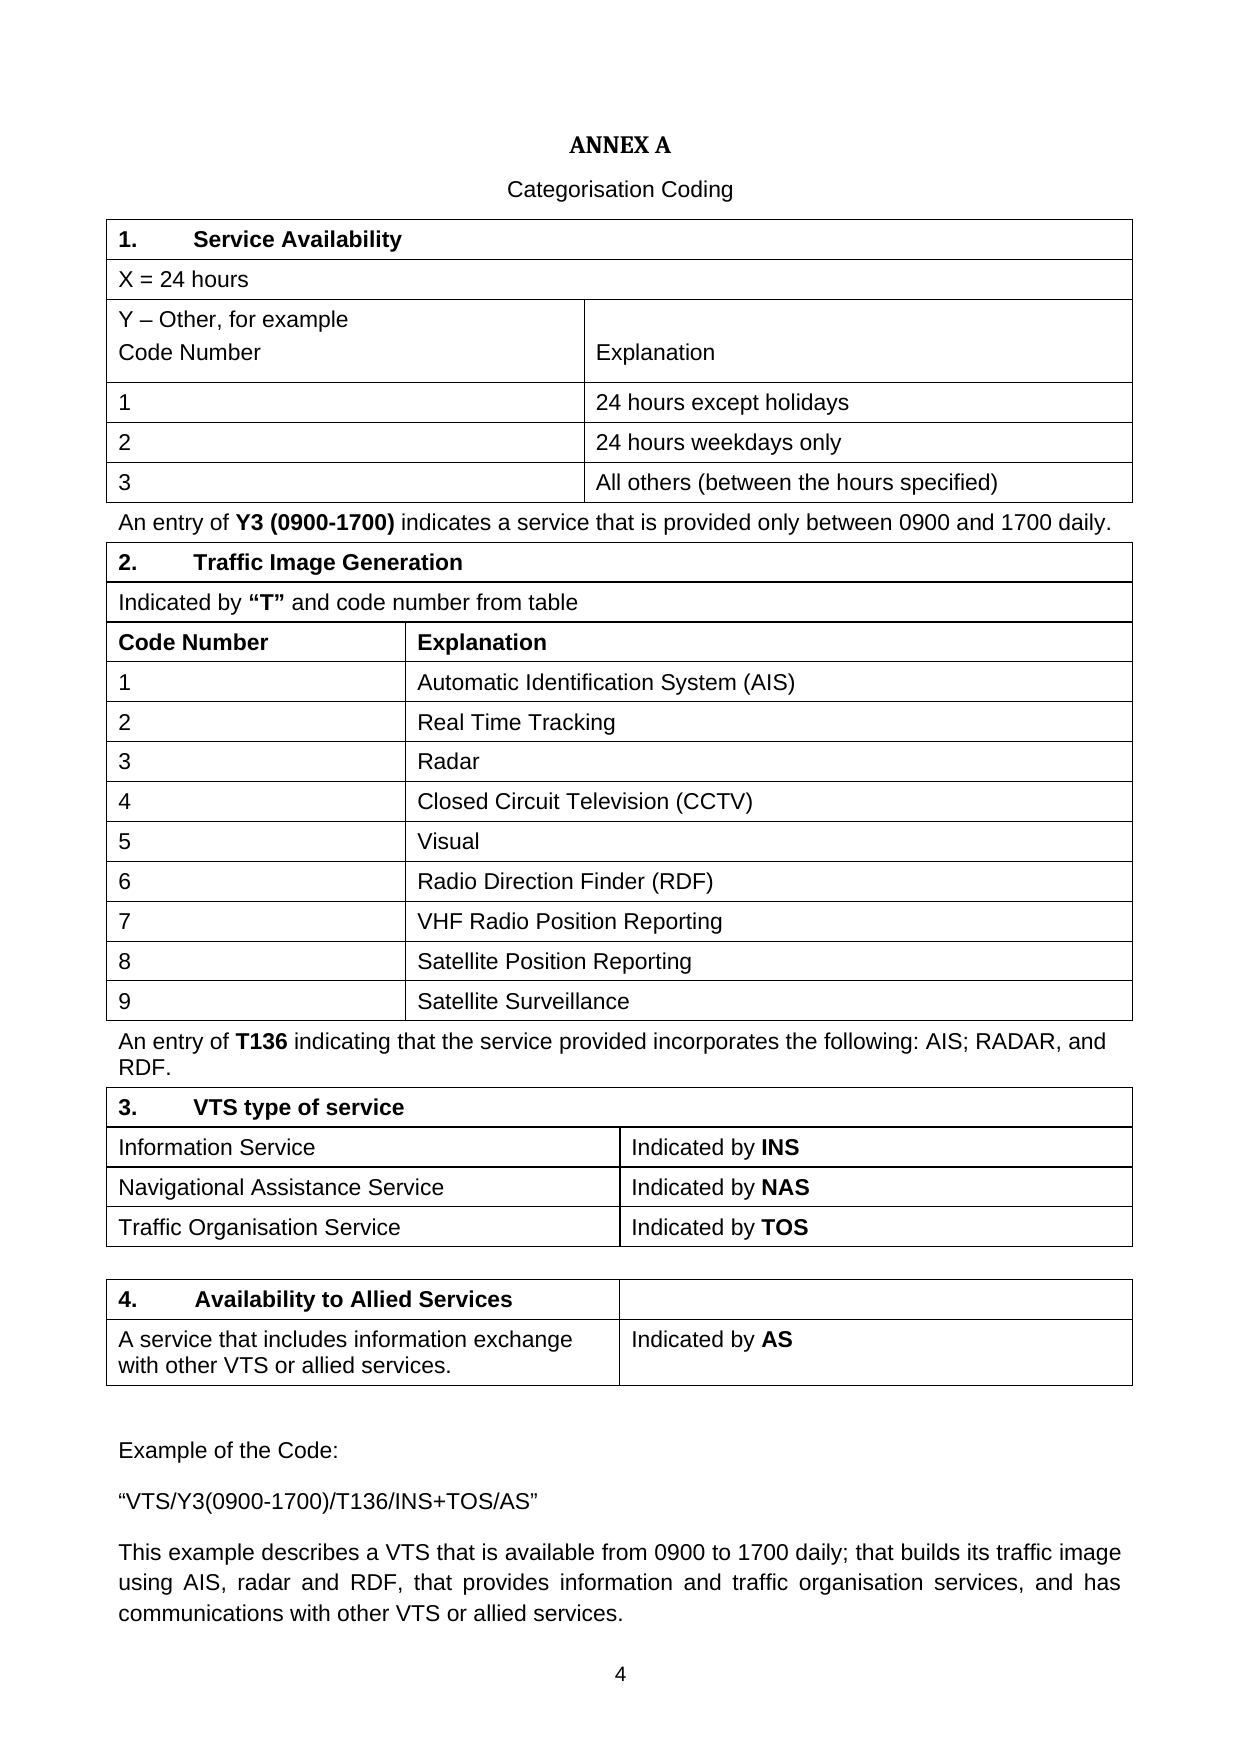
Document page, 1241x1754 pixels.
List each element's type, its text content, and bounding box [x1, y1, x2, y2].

table_cell 2 [107, 423, 584, 462]
table_header 1. Service Availability [107, 220, 1132, 259]
table_cell Explanation [406, 623, 1132, 661]
table_cell 6 [107, 862, 405, 901]
table_header [620, 1280, 1132, 1319]
table_cell 24 hours weekdays only [585, 423, 1132, 462]
table_cell 2 [107, 702, 405, 741]
text Categorisation Coding [118, 176, 1122, 202]
table_cell Navigational Assistance Service [107, 1168, 619, 1206]
table_cell Satellite Position Reporting [406, 942, 1132, 980]
table_cell 1 [107, 662, 405, 701]
table_cell Indicated by TOS [621, 1207, 1132, 1246]
table_cell Indicated by AS [620, 1320, 1132, 1385]
text This example describes a VTS that is available from 0900 to 1700 daily; that builds its traffic image using AIS, radar and RDF, that provides information and traffic organisation services, and has communications with other VTS or allied services. [118, 1539, 1122, 1626]
table_cell Traffic Organisation Service [107, 1207, 619, 1246]
text ANNEX A [118, 131, 1122, 159]
table_header 3. VTS type of service [107, 1088, 1132, 1126]
table_cell Indicated by INS [621, 1128, 1132, 1166]
table_cell 24 hours except holidays [585, 383, 1132, 422]
text Example of the Code: [118, 1437, 1122, 1463]
table_cell 9 [107, 981, 405, 1020]
table_cell 4 [107, 782, 405, 821]
table_cell Visual [406, 822, 1132, 861]
table_cell 7 [107, 902, 405, 941]
table_header 2. Traffic Image Generation [107, 543, 1132, 581]
table_cell Radio Direction Finder (RDF) [406, 862, 1132, 901]
table_cell Automatic Identification System (AIS) [406, 662, 1132, 701]
table_cell Real Time Tracking [406, 702, 1132, 741]
text An entry of Y3 (0900-1700) indicates a service that is provided only between 0900 and 1700 daily. [118, 509, 1122, 535]
table_cell 3 [107, 463, 584, 502]
table_cell Explanation [585, 300, 1132, 382]
text “VTS/Y3(0900-1700)/T136/INS+TOS/AS” [118, 1488, 1122, 1514]
table_cell 1 [107, 383, 584, 422]
table_header 4. Availability to Allied Services [107, 1280, 619, 1319]
table_cell Radar [406, 742, 1132, 781]
table_cell VHF Radio Position Reporting [406, 902, 1132, 941]
table_cell Closed Circuit Television (CCTV) [406, 782, 1132, 821]
table_cell Information Service [107, 1128, 619, 1166]
text An entry of T136 indicating that the service provided incorporates the following: AIS; RADAR, and RDF. [118, 1028, 1122, 1080]
table_cell 5 [107, 822, 405, 861]
table_cell All others (between the hours specified) [585, 463, 1132, 502]
table_cell X = 24 hours [107, 260, 1132, 299]
table_cell 3 [107, 742, 405, 781]
table_cell Indicated by NAS [621, 1168, 1132, 1206]
table_cell Code Number [107, 623, 405, 661]
table_cell Indicated by “T” and code number from table [107, 583, 1132, 621]
table_cell Y – Other, for example Code Number [107, 300, 584, 382]
table_cell Satellite Surveillance [406, 981, 1132, 1020]
table_cell A service that includes information exchange with other VTS or allied services. [107, 1320, 619, 1385]
table_cell 8 [107, 942, 405, 980]
